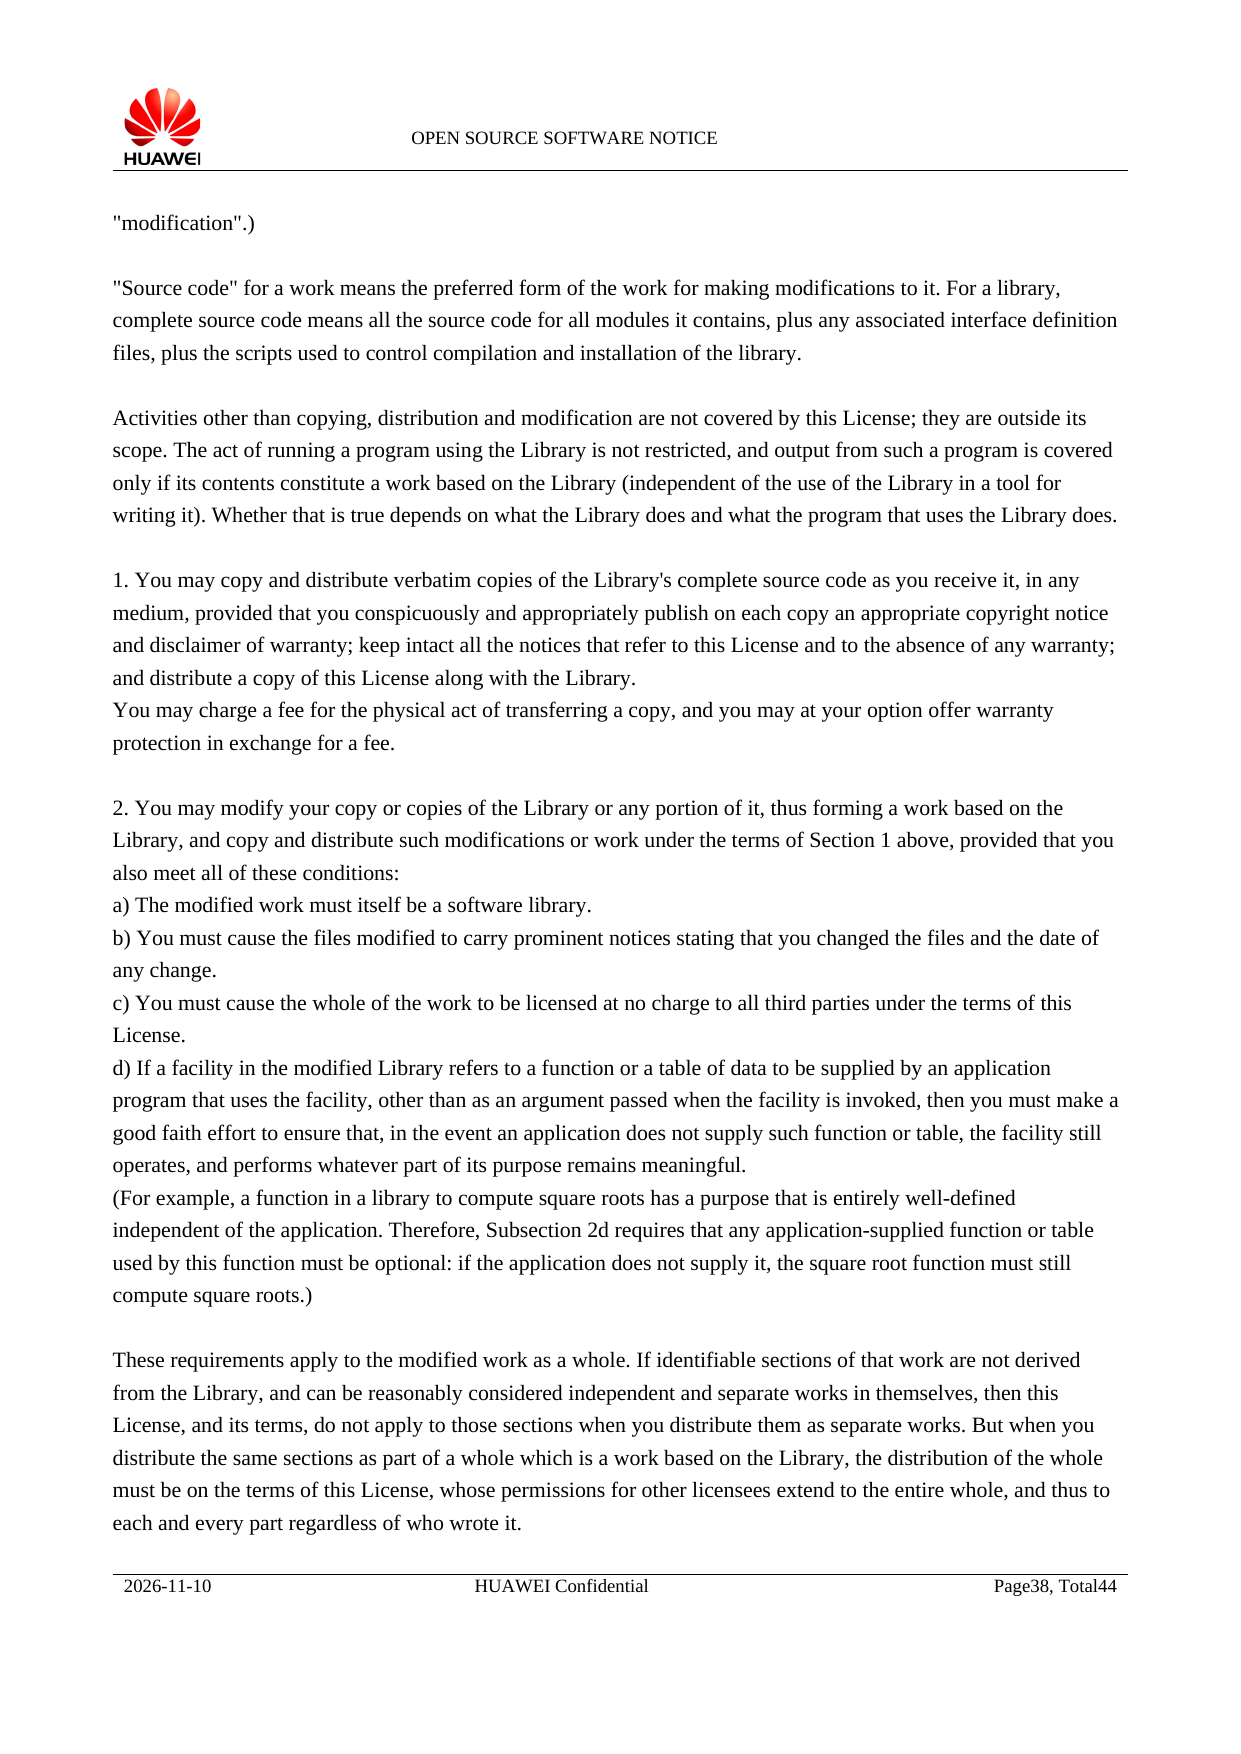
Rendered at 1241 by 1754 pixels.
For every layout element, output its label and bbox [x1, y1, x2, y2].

picture [124, 88, 201, 165]
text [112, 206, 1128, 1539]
